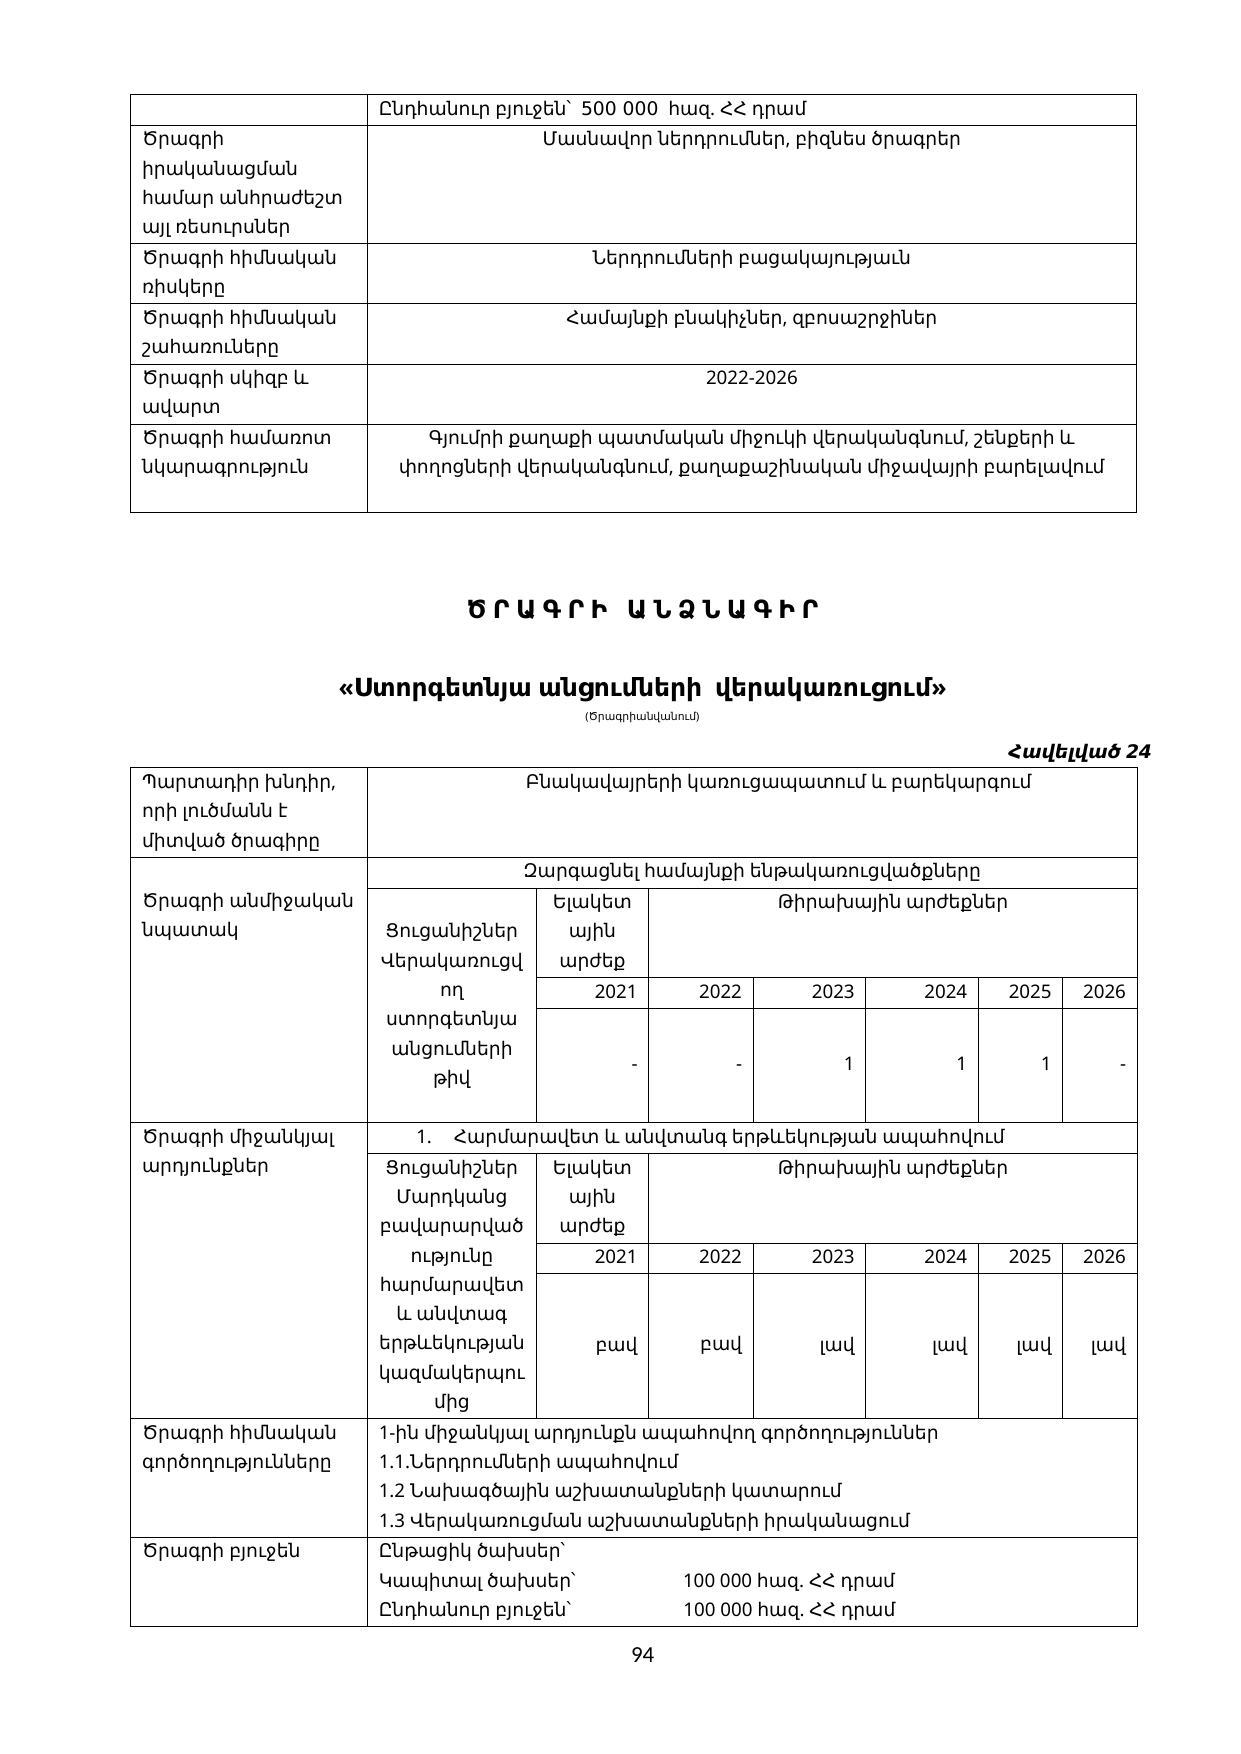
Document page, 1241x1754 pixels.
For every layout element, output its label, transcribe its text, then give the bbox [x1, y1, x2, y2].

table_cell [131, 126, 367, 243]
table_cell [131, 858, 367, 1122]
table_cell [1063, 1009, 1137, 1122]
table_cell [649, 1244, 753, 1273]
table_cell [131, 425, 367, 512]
text Հավելված 24 [133, 738, 1152, 763]
text Ծ Ր Ա Գ Ր Ի Ա Ն Ձ Ն Ա Գ Ի Ր [133, 591, 1152, 625]
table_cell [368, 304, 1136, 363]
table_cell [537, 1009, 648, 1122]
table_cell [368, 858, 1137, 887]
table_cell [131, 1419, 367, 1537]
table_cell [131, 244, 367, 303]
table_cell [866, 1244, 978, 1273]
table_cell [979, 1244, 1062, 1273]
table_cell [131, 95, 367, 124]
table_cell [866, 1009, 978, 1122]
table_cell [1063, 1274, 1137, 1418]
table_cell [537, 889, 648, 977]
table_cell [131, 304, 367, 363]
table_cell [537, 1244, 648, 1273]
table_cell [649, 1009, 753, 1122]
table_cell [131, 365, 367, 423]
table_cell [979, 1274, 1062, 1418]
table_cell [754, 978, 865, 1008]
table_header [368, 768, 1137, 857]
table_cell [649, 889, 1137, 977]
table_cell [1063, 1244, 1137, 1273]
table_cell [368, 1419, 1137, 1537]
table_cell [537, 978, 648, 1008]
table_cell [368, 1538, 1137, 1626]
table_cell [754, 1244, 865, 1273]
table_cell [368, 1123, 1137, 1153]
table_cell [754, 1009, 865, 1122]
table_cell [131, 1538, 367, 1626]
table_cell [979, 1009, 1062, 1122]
text (Ծրագրիանվանում) [133, 709, 1152, 734]
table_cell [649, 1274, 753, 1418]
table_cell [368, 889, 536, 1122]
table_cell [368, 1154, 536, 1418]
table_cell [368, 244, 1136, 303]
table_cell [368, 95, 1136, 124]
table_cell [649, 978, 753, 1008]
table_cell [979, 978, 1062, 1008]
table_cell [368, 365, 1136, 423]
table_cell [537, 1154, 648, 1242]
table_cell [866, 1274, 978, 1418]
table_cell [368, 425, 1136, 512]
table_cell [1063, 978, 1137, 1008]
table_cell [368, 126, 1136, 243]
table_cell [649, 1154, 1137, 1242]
text «Ստորգետնյա անցումների վերակառուցում» [133, 669, 1152, 704]
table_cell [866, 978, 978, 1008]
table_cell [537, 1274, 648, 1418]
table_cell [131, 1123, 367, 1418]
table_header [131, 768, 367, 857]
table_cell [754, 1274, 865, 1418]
